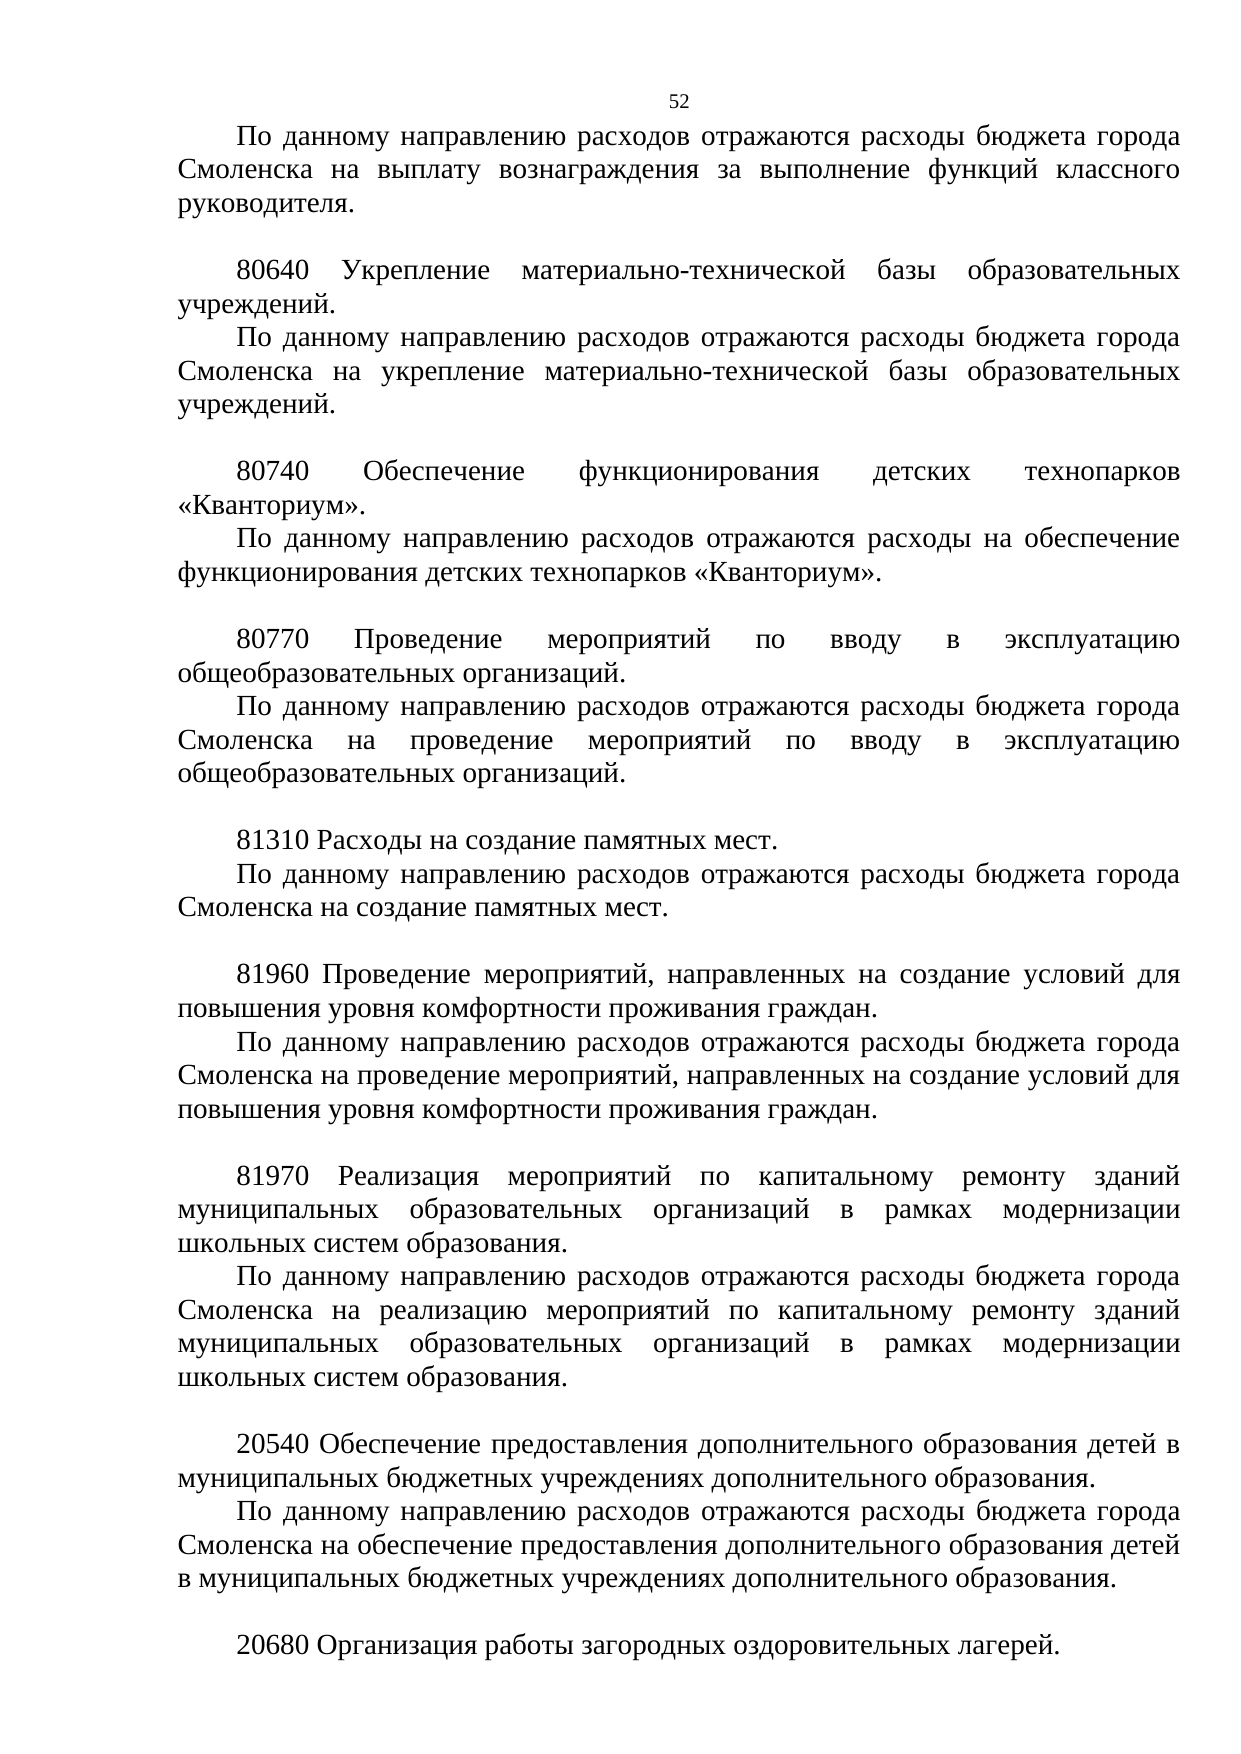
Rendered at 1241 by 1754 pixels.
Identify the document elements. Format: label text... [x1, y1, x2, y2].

text По данному направлению расходов отражаются расходы бюджета города Смоленска на обеспечение предоставления дополнительного образования детей в муниципальных бюджетных учреждениях дополнительного образования. [177, 1493, 1181, 1594]
text 20540 Обеспечение предоставления дополнительного образования детей в муниципальных бюджетных учреждениях дополнительного образования. [177, 1426, 1181, 1493]
text По данному направлению расходов отражаются расходы бюджета города Смоленска на укрепление материально-технической базы образовательных учреждений. [177, 319, 1181, 420]
text По данному направлению расходов отражаются расходы бюджета города Смоленска на выплату вознаграждения за выполнение функций классного руководителя. [177, 118, 1181, 219]
text 80740 Обеспечение функционирования детских технопарков «Кванториум». [177, 453, 1181, 521]
text По данному направлению расходов отражаются расходы на обеспечение функционирования детских технопарков «Кванториум». [177, 521, 1181, 588]
text По данному направлению расходов отражаются расходы бюджета города Смоленска на реализацию мероприятий по капитальному ремонту зданий муниципальных образовательных организаций в рамках модернизации школьных систем образования. [177, 1258, 1181, 1393]
text По данному направлению расходов отражаются расходы бюджета города Смоленска на проведение мероприятий, направленных на создание условий для повышения уровня комфортности проживания граждан. [177, 1024, 1181, 1124]
text 80640 Укрепление материально-технической базы образовательных учреждений. [177, 252, 1181, 319]
text По данному направлению расходов отражаются расходы бюджета города Смоленска на создание памятных мест. [177, 856, 1181, 923]
text 81970 Реализация мероприятий по капитальному ремонту зданий муниципальных образовательных организаций в рамках модернизации школьных систем образования. [177, 1158, 1181, 1258]
text 80770 Проведение мероприятий по вводу в эксплуатацию общеобразовательных организаций. [177, 621, 1181, 688]
text 81310 Расходы на создание памятных мест. [177, 822, 1181, 856]
text 81960 Проведение мероприятий, направленных на создание условий для повышения уровня комфортности проживания граждан. [177, 957, 1181, 1024]
text По данному направлению расходов отражаются расходы бюджета города Смоленска на проведение мероприятий по вводу в эксплуатацию общеобразовательных организаций. [177, 688, 1181, 789]
text 20680 Организация работы загородных оздоровительных лагерей. [177, 1627, 1181, 1661]
